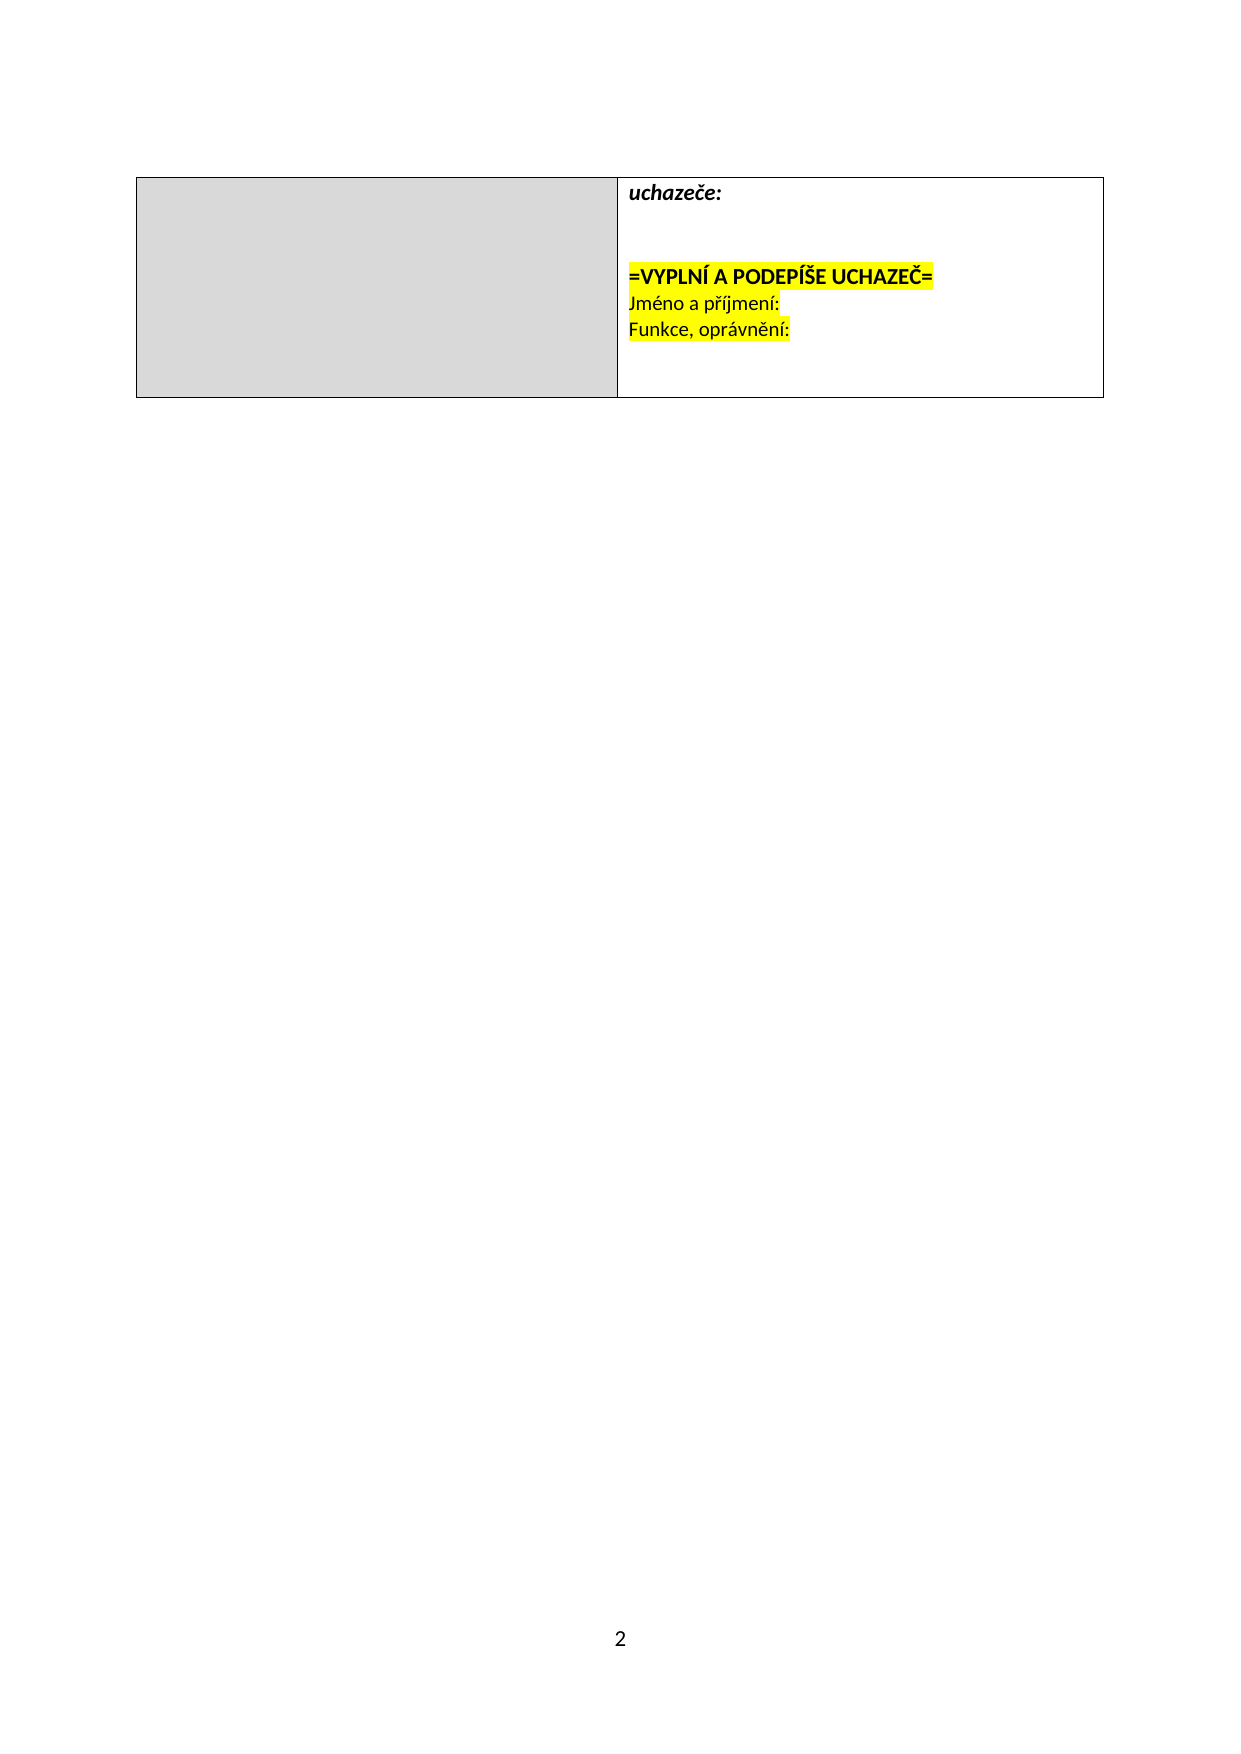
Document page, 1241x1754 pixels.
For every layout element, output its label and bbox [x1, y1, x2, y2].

table_cell [618, 178, 1103, 397]
table_cell [137, 178, 617, 397]
